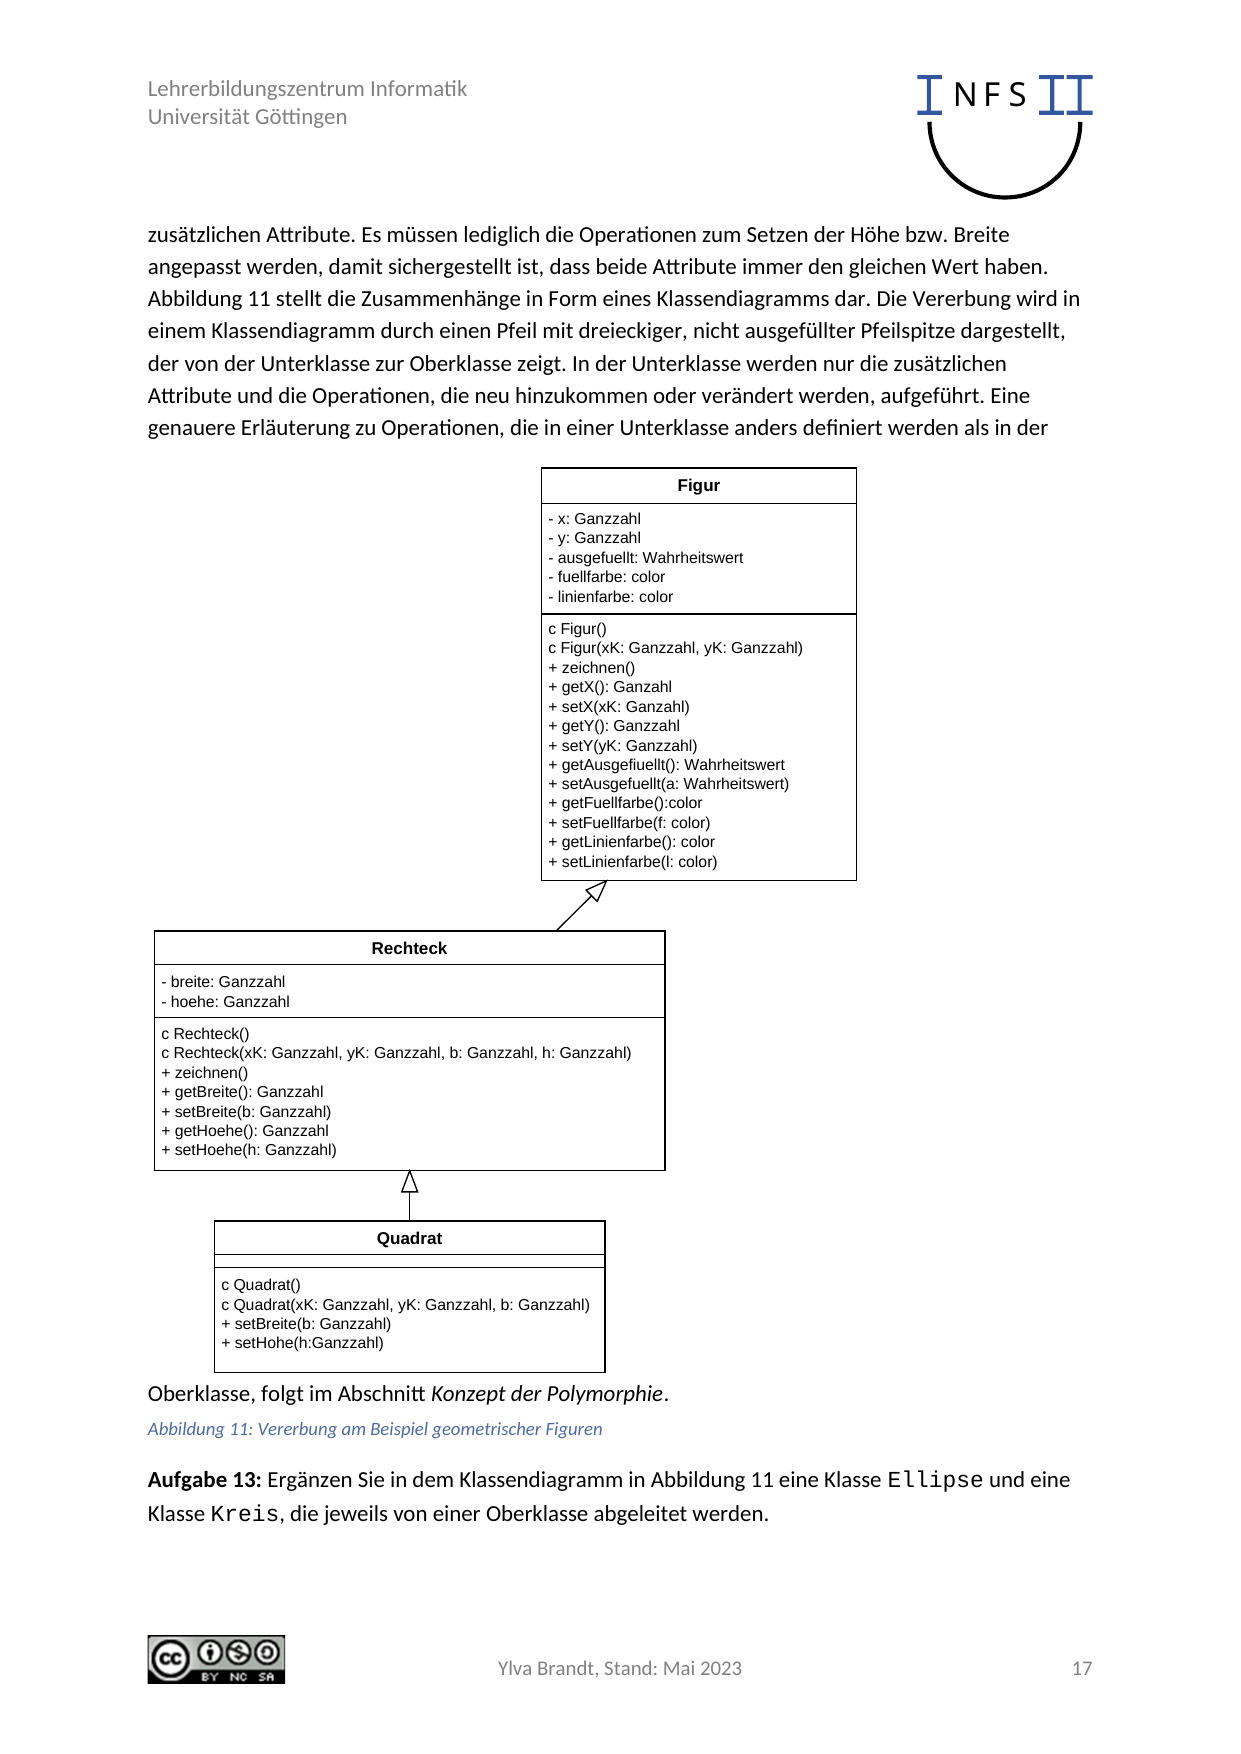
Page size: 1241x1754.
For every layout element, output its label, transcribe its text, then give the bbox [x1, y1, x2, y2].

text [148, 220, 1093, 1407]
picture [147, 1635, 286, 1684]
text Aufgabe 13: Ergänzen Sie in dem Klassendiagramm in Abbildung 11 eine Klasse Ellipse und eine Klasse Kreis, die jeweils von einer Oberklasse abgeleitet werden. [148, 1465, 1093, 1528]
